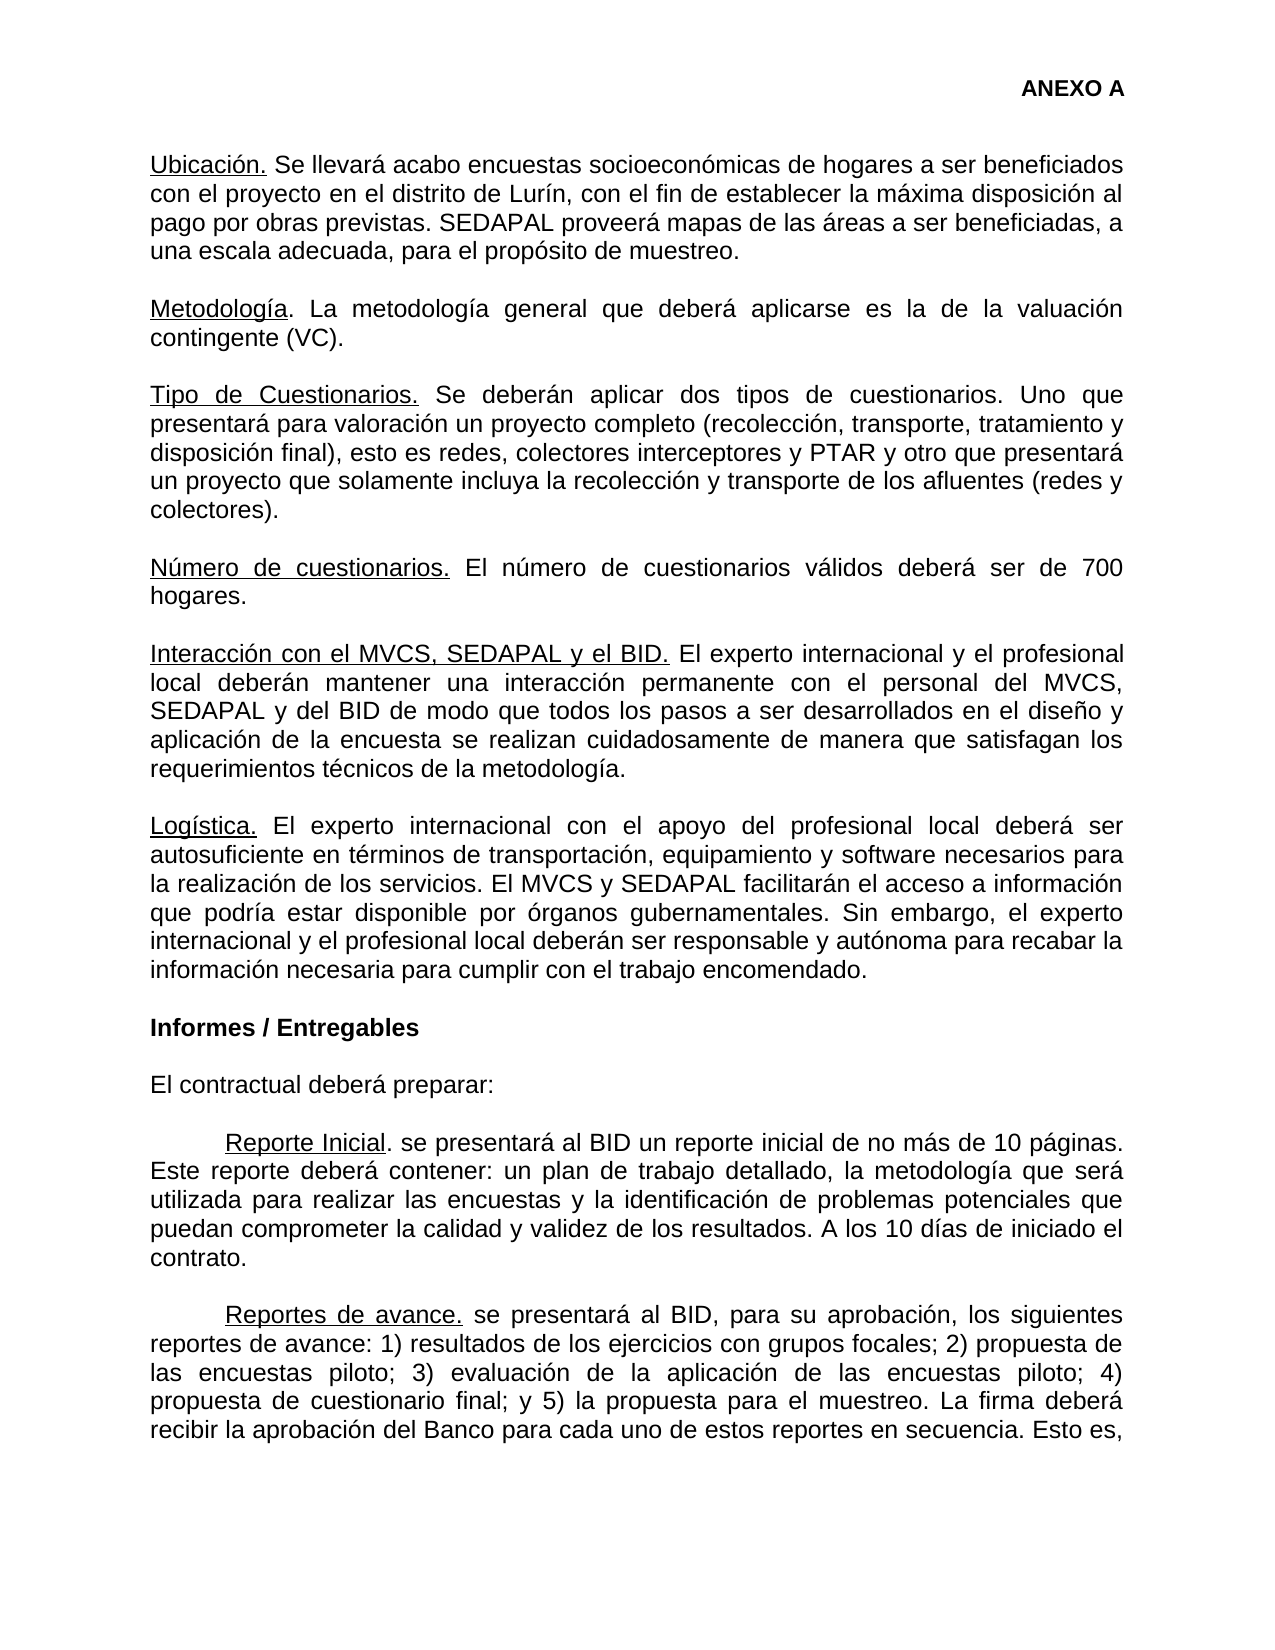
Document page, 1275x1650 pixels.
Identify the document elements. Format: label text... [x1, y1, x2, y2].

text Interacción con el MVCS, SEDAPAL y el BID. El experto internacional y el profesional local deberán mantener una interacción permanente con el personal del MVCS, SEDAPAL y del BID de modo que todos los pasos a ser desarrollados en el diseño y aplicación de la encuesta se realizan cuidadosamente de manera que satisfagan los requerimientos técnicos de la metodología. [150, 639, 1125, 782]
text Número de cuestionarios. El número de cuestionarios válidos deberá ser de 700 hogares. [150, 552, 1125, 610]
text Ubicación. Se llevará acabo encuestas socioeconómicas de hogares a ser beneficiados con el proyecto en el distrito de Lurín, con el fin de establecer la máxima disposición al pago por obras previstas. SEDAPAL proveerá mapas de las áreas a ser beneficiadas, a una escala adecuada, para el propósito de muestreo. [150, 150, 1125, 265]
text Tipo de Cuestionarios. Se deberán aplicar dos tipos de cuestionarios. Uno que presentará para valoración un proyecto completo (recolección, transporte, tratamiento y disposición final), esto es redes, colectores interceptores y PTAR y otro que presentará un proyecto que solamente incluya la recolección y transporte de los afluentes (redes y colectores). [150, 380, 1125, 524]
text El contractual deberá preparar: [150, 1070, 1125, 1099]
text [150, 1300, 1125, 1444]
text Logística. El experto internacional con el apoyo del profesional local deberá ser autosuficiente en términos de transportación, equipamiento y software necesarios para la realización de los servicios. El MVCS y SEDAPAL facilitarán el acceso a información que podría estar disponible por órganos gubernamentales. Sin embargo, el experto internacional y el profesional local deberán ser responsable y autónoma para recabar la información necesaria para cumplir con el trabajo encomendado. [150, 811, 1125, 984]
text Metodología. La metodología general que deberá aplicarse es la de la valuación contingente (VC). [150, 294, 1125, 351]
text Informes / Entregables [150, 1012, 1125, 1041]
text Reporte Inicial. se presentará al BID un reporte inicial de no más de 10 páginas. Este reporte deberá contener: un plan de trabajo detallado, la metodología que será utilizada para realizar las encuestas y la identificación de problemas potenciales que puedan comprometer la calidad y validez de los resultados. A los 10 días de iniciado el contrato. [150, 1127, 1125, 1271]
